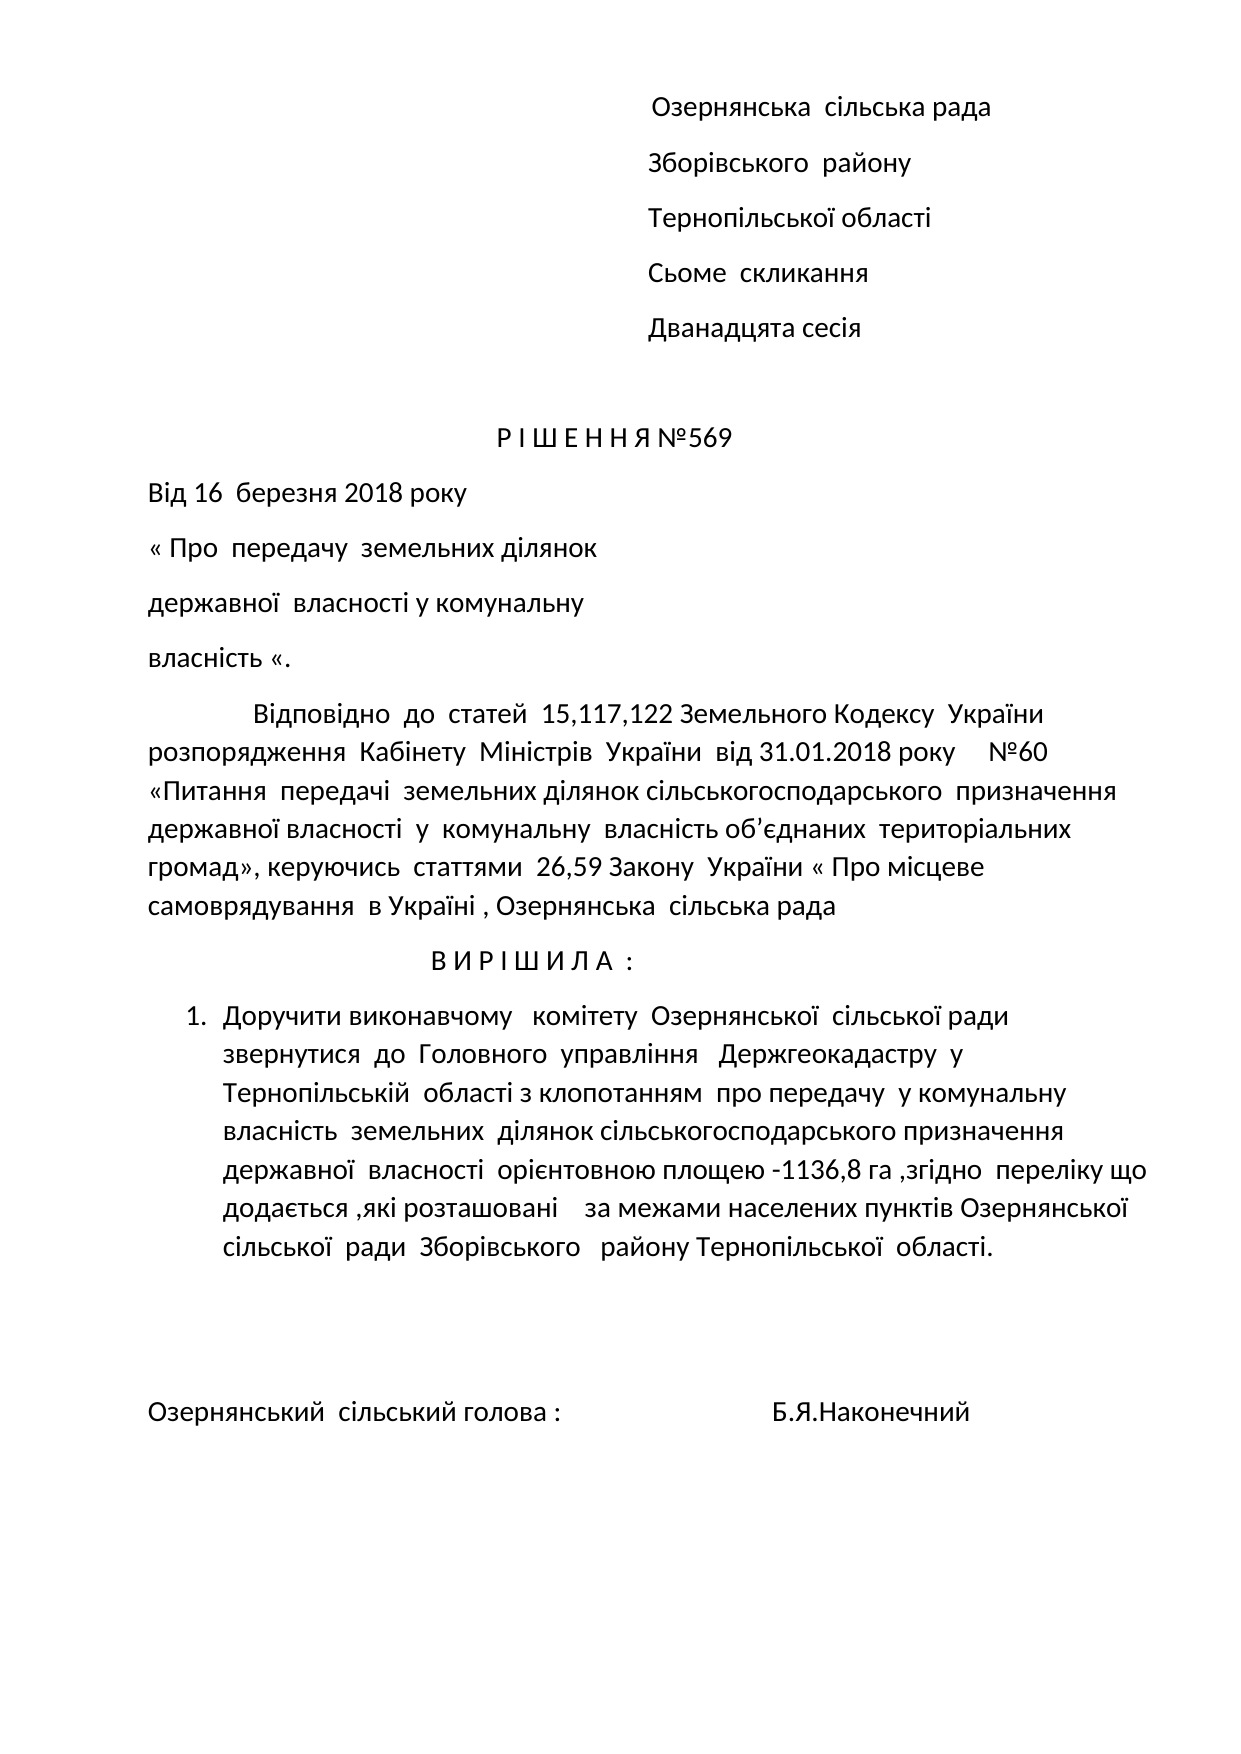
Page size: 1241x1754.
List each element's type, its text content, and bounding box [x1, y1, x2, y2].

text власність «. [148, 639, 1152, 675]
text Р І Ш Е Н Н Я №569 [148, 419, 1152, 455]
text Відповідно до статей 15,117,122 Земельного Кодексу України розпорядження Кабінету Міністрів України від 31.01.2018 року №60 «Питання передачі земельних ділянок сільськогосподарського призначення державної власності у комунальну власність об’єднаних територіальних громад», керуючись статтями 26,59 Закону України « Про місцеве самоврядування в Україні , Озернянська сільська рада [148, 695, 1152, 922]
text Тернопільської області [148, 199, 1152, 234]
text Сьоме скликання [148, 254, 1152, 289]
text Від 16 березня 2018 року [148, 474, 1152, 510]
text « Про передачу земельних ділянок [148, 529, 1152, 565]
text Зборівського району [148, 144, 1152, 179]
list Доручити виконавчому комітету Озернянської сільської ради звернутися до Головного управління Держгеокадастру у Тернопільській області з клопотанням про передачу у комунальну власність земельних ділянок сільськогосподарського призначення державної власності орієнтовною площею -1136,8 га ,згідно переліку що додається ,які розташовані за межами населених пунктів Озернянської сільської ради Зборівського району Тернопільської області. [185, 997, 1152, 1263]
text Дванадцята сесія [148, 309, 1152, 344]
text В И Р І Ш И Л А : [148, 942, 1152, 978]
text Озернянський сільський голова : Б.Я.Наконечний [148, 1393, 1152, 1429]
text державної власності у комунальну [148, 584, 1152, 620]
text Озернянська сільська рада [148, 88, 1152, 124]
